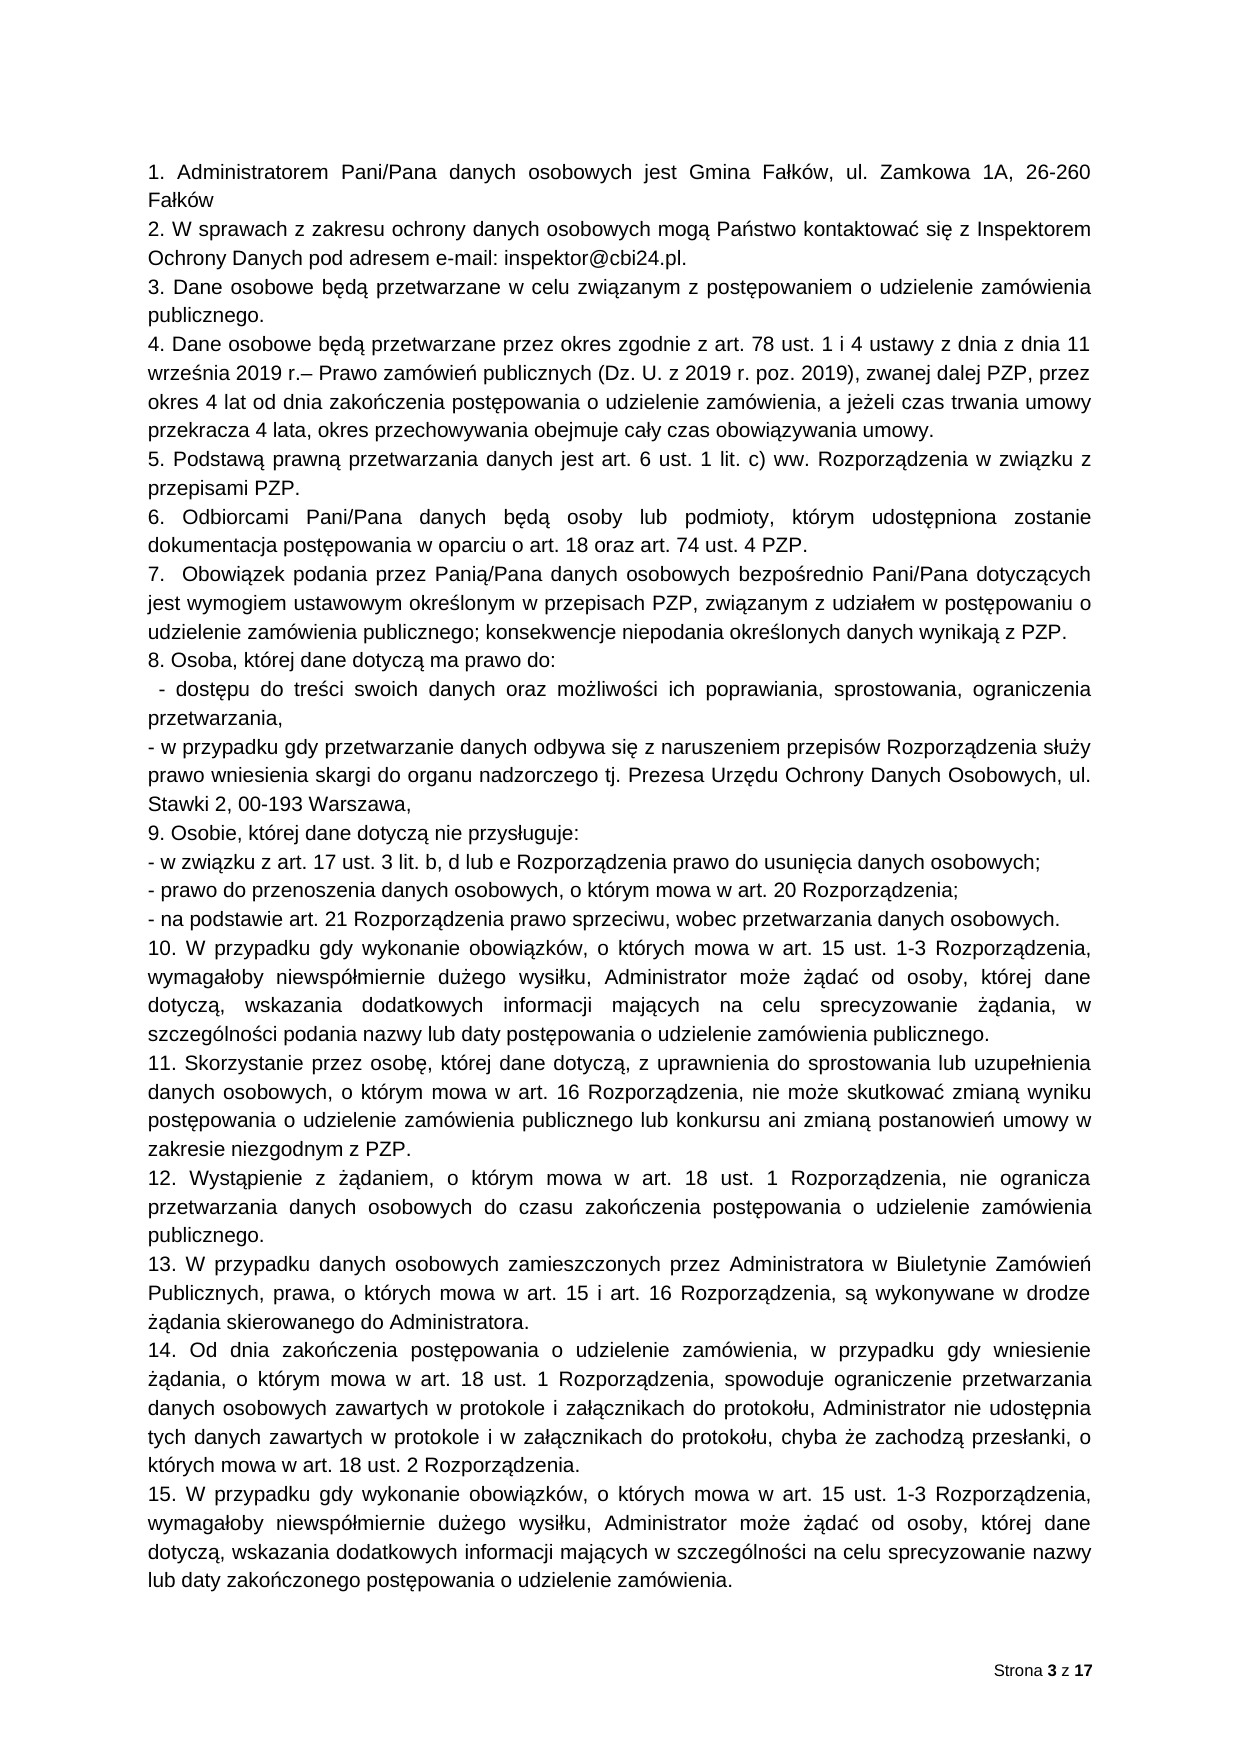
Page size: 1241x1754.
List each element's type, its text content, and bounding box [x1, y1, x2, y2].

text - na podstawie art. 21 Rozporządzenia prawo sprzeciwu, wobec przetwarzania danych osobowych. [148, 907, 1092, 931]
text 14. Od dnia zakończenia postępowania o udzielenie zamówienia, w przypadku gdy wniesienie żądania, o którym mowa w art. 18 ust. 1 Rozporządzenia, spowoduje ograniczenie przetwarzania danych osobowych zawartych w protokole i załącznikach do protokołu, Administrator nie udostępnia tych danych zawartych w protokole i w załącznikach do protokołu, chyba że zachodzą przesłanki, o których mowa w art. 18 ust. 2 Rozporządzenia. [148, 1338, 1092, 1477]
text 11. Skorzystanie przez osobę, której dane dotyczą, z uprawnienia do sprostowania lub uzupełnienia danych osobowych, o którym mowa w art. 16 Rozporządzenia, nie może skutkować zmianą wyniku postępowania o udzielenie zamówienia publicznego lub konkursu ani zmianą postanowień umowy w zakresie niezgodnym z PZP. [148, 1051, 1092, 1161]
text - dostępu do treści swoich danych oraz możliwości ich poprawiania, sprostowania, ograniczenia przetwarzania, [148, 677, 1092, 730]
text 7. Obowiązek podania przez Panią/Pana danych osobowych bezpośrednio Pani/Pana dotyczących jest wymogiem ustawowym określonym w przepisach PZP, związanym z udziałem w postępowaniu o udzielenie zamówienia publicznego; konsekwencje niepodania określonych danych wynikają z PZP. [148, 562, 1092, 643]
text 1. Administratorem Pani/Pana danych osobowych jest Gmina Fałków, ul. Zamkowa 1A, 26-260 Fałków [148, 159, 1092, 212]
text 9. Osobie, której dane dotyczą nie przysługuje: [148, 821, 1092, 845]
text - w związku z art. 17 ust. 3 lit. b, d lub e Rozporządzenia prawo do usunięcia danych osobowych; [148, 849, 1092, 873]
text 6. Odbiorcami Pani/Pana danych będą osoby lub podmioty, którym udostępniona zostanie dokumentacja postępowania w oparciu o art. 18 oraz art. 74 ust. 4 PZP. [148, 504, 1092, 557]
text 8. Osoba, której dane dotyczą ma prawo do: [148, 648, 1092, 672]
text 4. Dane osobowe będą przetwarzane przez okres zgodnie z art. 78 ust. 1 i 4 ustawy z dnia z dnia 11 września 2019 r.– Prawo zamówień publicznych (Dz. U. z 2019 r. poz. 2019), zwanej dalej PZP, przez okres 4 lat od dnia zakończenia postępowania o udzielenie zamówienia, a jeżeli czas trwania umowy przekracza 4 lata, okres przechowywania obejmuje cały czas obowiązywania umowy. [148, 332, 1092, 442]
text 15. W przypadku gdy wykonanie obowiązków, o których mowa w art. 15 ust. 1-3 Rozporządzenia, wymagałoby niewspółmiernie dużego wysiłku, Administrator może żądać od osoby, której dane dotyczą, wskazania dodatkowych informacji mających w szczególności na celu sprecyzowanie nazwy lub daty zakończonego postępowania o udzielenie zamówienia. [148, 1482, 1092, 1592]
text 12. Wystąpienie z żądaniem, o którym mowa w art. 18 ust. 1 Rozporządzenia, nie ogranicza przetwarzania danych osobowych do czasu zakończenia postępowania o udzielenie zamówienia publicznego. [148, 1166, 1092, 1247]
text 13. W przypadku danych osobowych zamieszczonych przez Administratora w Biuletynie Zamówień Publicznych, prawa, o których mowa w art. 15 i art. 16 Rozporządzenia, są wykonywane w drodze żądania skierowanego do Administratora. [148, 1252, 1092, 1333]
text 10. W przypadku gdy wykonanie obowiązków, o których mowa w art. 15 ust. 1-3 Rozporządzenia, wymagałoby niewspółmiernie dużego wysiłku, Administrator może żądać od osoby, której dane dotyczą, wskazania dodatkowych informacji mających na celu sprecyzowanie żądania, w szczególności podania nazwy lub daty postępowania o udzielenie zamówienia publicznego. [148, 936, 1092, 1046]
text 2. W sprawach z zakresu ochrony danych osobowych mogą Państwo kontaktować się z Inspektorem Ochrony Danych pod adresem e-mail: inspektor@cbi24.pl. [148, 217, 1092, 270]
text 5. Podstawą prawną przetwarzania danych jest art. 6 ust. 1 lit. c) ww. Rozporządzenia w związku z przepisami PZP. [148, 447, 1092, 500]
text 3. Dane osobowe będą przetwarzane w celu związanym z postępowaniem o udzielenie zamówienia publicznego. [148, 274, 1092, 327]
text - prawo do przenoszenia danych osobowych, o którym mowa w art. 20 Rozporządzenia; [148, 878, 1092, 902]
text - w przypadku gdy przetwarzanie danych odbywa się z naruszeniem przepisów Rozporządzenia służy prawo wniesienia skargi do organu nadzorczego tj. Prezesa Urzędu Ochrony Danych Osobowych, ul. Stawki 2, 00-193 Warszawa, [148, 734, 1092, 816]
